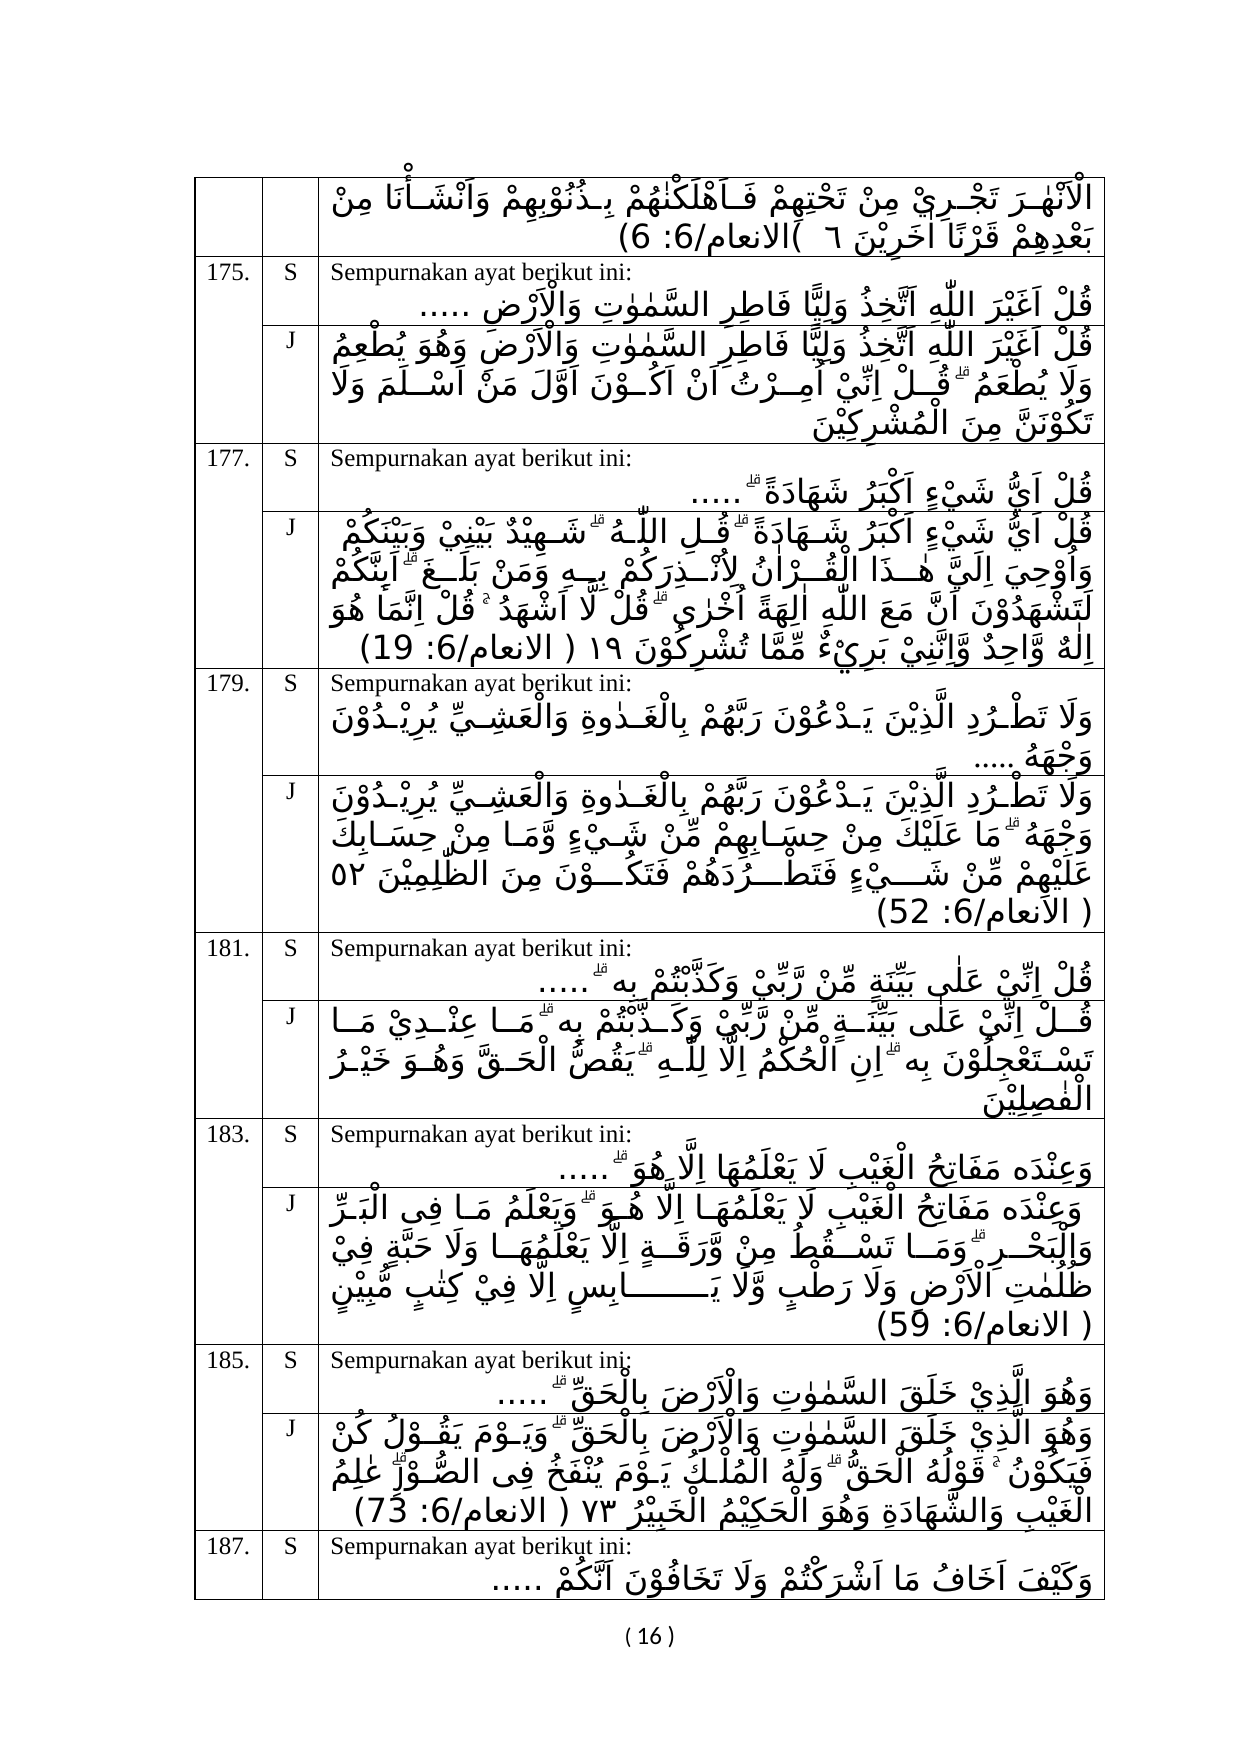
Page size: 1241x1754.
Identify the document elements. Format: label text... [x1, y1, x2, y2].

table_cell قُلْ اَغَيْرَ اللّٰهِ اَتَّخِذُ وَلِيًّا فَاطِرِ السَّمٰوٰتِ وَالْاَرْضِ وَهُوَ يُطْعِمُ وَلَا يُطْعَمُ ۗ قُلْ اِنِّيْ اُمِرْتُ اَنْ اَكُوْنَ اَوَّلَ مَنْ اَسْلَمَ وَلَا تَكُوْنَنَّ مِنَ الْمُشْرِكِيْنَ [319, 326, 1104, 442]
table_cell قُلْ اِنِّيْ عَلٰى بَيِّنَةٍ مِّنْ رَّبِّيْ وَكَذَّبْتُمْ بِه ۗ مَا عِنْدِيْ مَا تَسْتَعْجِلُوْنَ بِه ۗ اِنِ الْحُكْمُ اِلَّا لِلّٰهِ ۗ يَقُصُّ الْحَقَّ وَهُوَ خَيْرُ الْفٰصِلِيْنَ [319, 1001, 1104, 1118]
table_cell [319, 178, 1104, 256]
table_cell J [263, 776, 318, 932]
table_cell Sempurnakan ayat berikut ini: وَلَا تَطْرُدِ الَّذِيْنَ يَدْعُوْنَ رَبَّهُمْ بِالْغَدٰوةِ وَالْعَشِيِّ يُرِيْدُوْنَ وَجْهَهُ ..... [319, 669, 1104, 775]
table_cell Sempurnakan ayat berikut ini: قُلْ اِنِّيْ عَلٰى بَيِّنَةٍ مِّنْ رَّبِّيْ وَكَذَّبْتُمْ بِه ۗ ..... [319, 933, 1104, 1000]
table_cell وَهُوَ الَّذِيْ خَلَقَ السَّمٰوٰتِ وَالْاَرْضَ بِالْحَقِّ ۗ وَيَوْمَ يَقُوْلُ كُنْ فَيَكُوْنُ ۚ قَوْلُهُ الْحَقُّ ۗ وَلَهُ الْمُلْكُ يَوْمَ يُنْفَخُ فِى الصُّوْرِۗ عٰلِمُ الْغَيْبِ وَالشَّهَادَةِ وَهُوَ الْحَكِيْمُ الْخَبِيْرُ ٧٣ ( الانعام/6: 73) [319, 1414, 1104, 1530]
table_cell Sempurnakan ayat berikut ini: قُلْ اَغَيْرَ اللّٰهِ اَتَّخِذُ وَلِيًّا فَاطِرِ السَّمٰوٰتِ وَالْاَرْضِ ..... [319, 257, 1104, 324]
table_cell J [263, 1414, 318, 1530]
table_cell J [263, 512, 318, 667]
table_cell S [263, 669, 318, 775]
table_cell S [263, 444, 318, 511]
table_cell J [263, 1001, 318, 1118]
table_cell S [263, 1345, 318, 1412]
table_cell قُلْ اَيُّ شَيْءٍ اَكْبَرُ شَهَادَةً ۗ قُلِ اللّٰهُ ۗ شَهِيْدٌ بَيْنِيْ وَبَيْنَكُمْ ۗ وَاُوْحِيَ اِلَيَّ هٰذَا الْقُرْاٰنُ لِاُنْذِرَكُمْ بِهِ وَمَنْ بَلَغَ ۗ اَىِٕنَّكُمْ لَتَشْهَدُوْنَ اَنَّ مَعَ اللّٰهِ اٰلِهَةً اُخْرٰى ۗ قُلْ لَّا اَشْهَدُ ۚ قُلْ اِنَّمَا هُوَ اِلٰهٌ وَّاحِدٌ وَّاِنَّنِيْ بَرِيْۤءٌ مِّمَّا تُشْرِكُوْنَ ١٩ ( الانعام/6: 19) [319, 512, 1104, 667]
table_cell Sempurnakan ayat berikut ini: وَهُوَ الَّذِيْ خَلَقَ السَّمٰوٰتِ وَالْاَرْضَ بِالْحَقِّ ۗ ..... [319, 1345, 1104, 1412]
table_cell S [263, 1531, 318, 1599]
table_cell [196, 257, 262, 442]
table_cell Sempurnakan ayat berikut ini: قُلْ اَيُّ شَيْءٍ اَكْبَرُ شَهَادَةً ۗ ..... [319, 444, 1104, 511]
table_cell [196, 669, 262, 932]
table_cell J [263, 326, 318, 442]
table_cell S [263, 1119, 318, 1187]
table_cell J [263, 1188, 318, 1344]
table_cell J [263, 178, 318, 256]
table_cell [196, 444, 262, 667]
table_cell وَلَا تَطْرُدِ الَّذِيْنَ يَدْعُوْنَ رَبَّهُمْ بِالْغَدٰوةِ وَالْعَشِيِّ يُرِيْدُوْنَ وَجْهَهُ ۗ مَا عَلَيْكَ مِنْ حِسَابِهِمْ مِّنْ شَيْءٍ وَّمَا مِنْ حِسَابِكَ عَلَيْهِمْ مِّنْ شَيْءٍ فَتَطْرُدَهُمْ فَتَكُوْنَ مِنَ الظّٰلِمِيْنَ ٥٢ ( الانعام/6: 52) [319, 776, 1104, 932]
table_cell وَعِنْدَه مَفَاتِحُ الْغَيْبِ لَا يَعْلَمُهَا اِلَّا هُوَ ۗ وَيَعْلَمُ مَا فِى الْبَرِّ وَالْبَحْرِ ۗ وَمَا تَسْقُطُ مِنْ وَّرَقَةٍ اِلَّا يَعْلَمُهَا وَلَا حَبَّةٍ فِيْ ظُلُمٰتِ الْاَرْضِ وَلَا رَطْبٍ وَّلَا يَابِسٍ اِلَّا فِيْ كِتٰبٍ مُّبِيْنٍ ( الانعام/6: 59) [319, 1188, 1104, 1344]
table_cell S [263, 933, 318, 1000]
table_cell S [263, 257, 318, 324]
table_cell [196, 1345, 262, 1530]
table_cell [196, 933, 262, 1118]
table_cell [196, 1119, 262, 1344]
table_cell [196, 1531, 262, 1599]
table_cell Sempurnakan ayat berikut ini: وَكَيْفَ اَخَافُ مَا اَشْرَكْتُمْ وَلَا تَخَافُوْنَ اَنَّكُمْ ..... [319, 1531, 1104, 1599]
table_cell Sempurnakan ayat berikut ini: وَعِنْدَه مَفَاتِحُ الْغَيْبِ لَا يَعْلَمُهَا اِلَّا هُوَ ۗ ..... [319, 1119, 1104, 1187]
